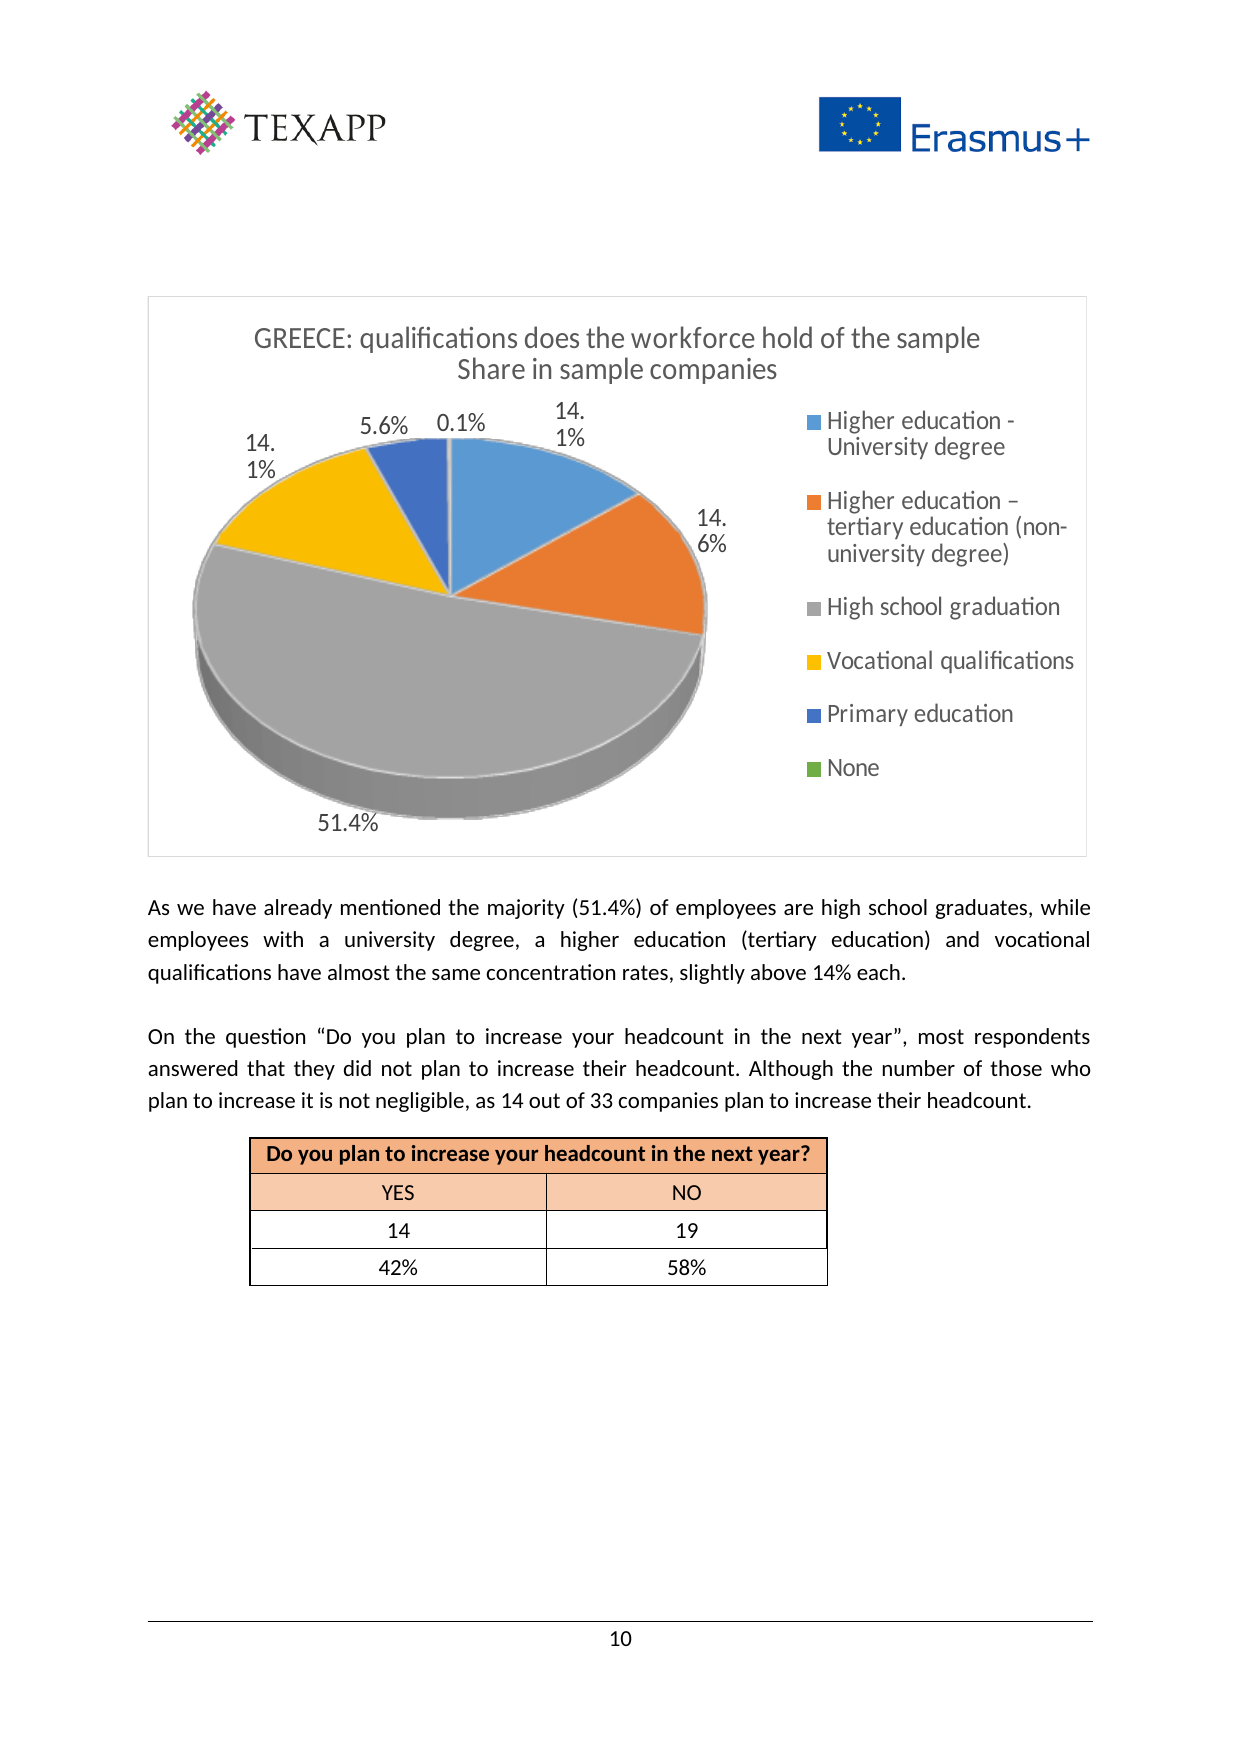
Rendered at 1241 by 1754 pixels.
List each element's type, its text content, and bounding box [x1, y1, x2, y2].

picture [147, 73, 409, 172]
table_cell YES [251, 1174, 546, 1210]
table_cell 14 [251, 1211, 546, 1248]
table_cell 19 [547, 1211, 826, 1248]
text On the question “Do you plan to increase your headcount in the next year”, most respondents answered that they did not plan to increase their headcount. Although the number of those who plan to increase it is not negligible, as 14 out of 33 companies plan to increase their headcount. [148, 1022, 1093, 1114]
picture [803, 81, 1100, 163]
table_header Do you plan to increase your headcount in the next year? [251, 1139, 826, 1173]
table_cell NO [547, 1174, 826, 1210]
table_cell 58% [547, 1249, 827, 1285]
text As we have already mentioned the majority (51.4%) of employees are high school graduates, while employees with a university degree, a higher education (tertiary education) and vocational qualifications have almost the same concentration rates, slightly above 14% each. [148, 893, 1093, 986]
table_cell 42% [251, 1249, 546, 1285]
